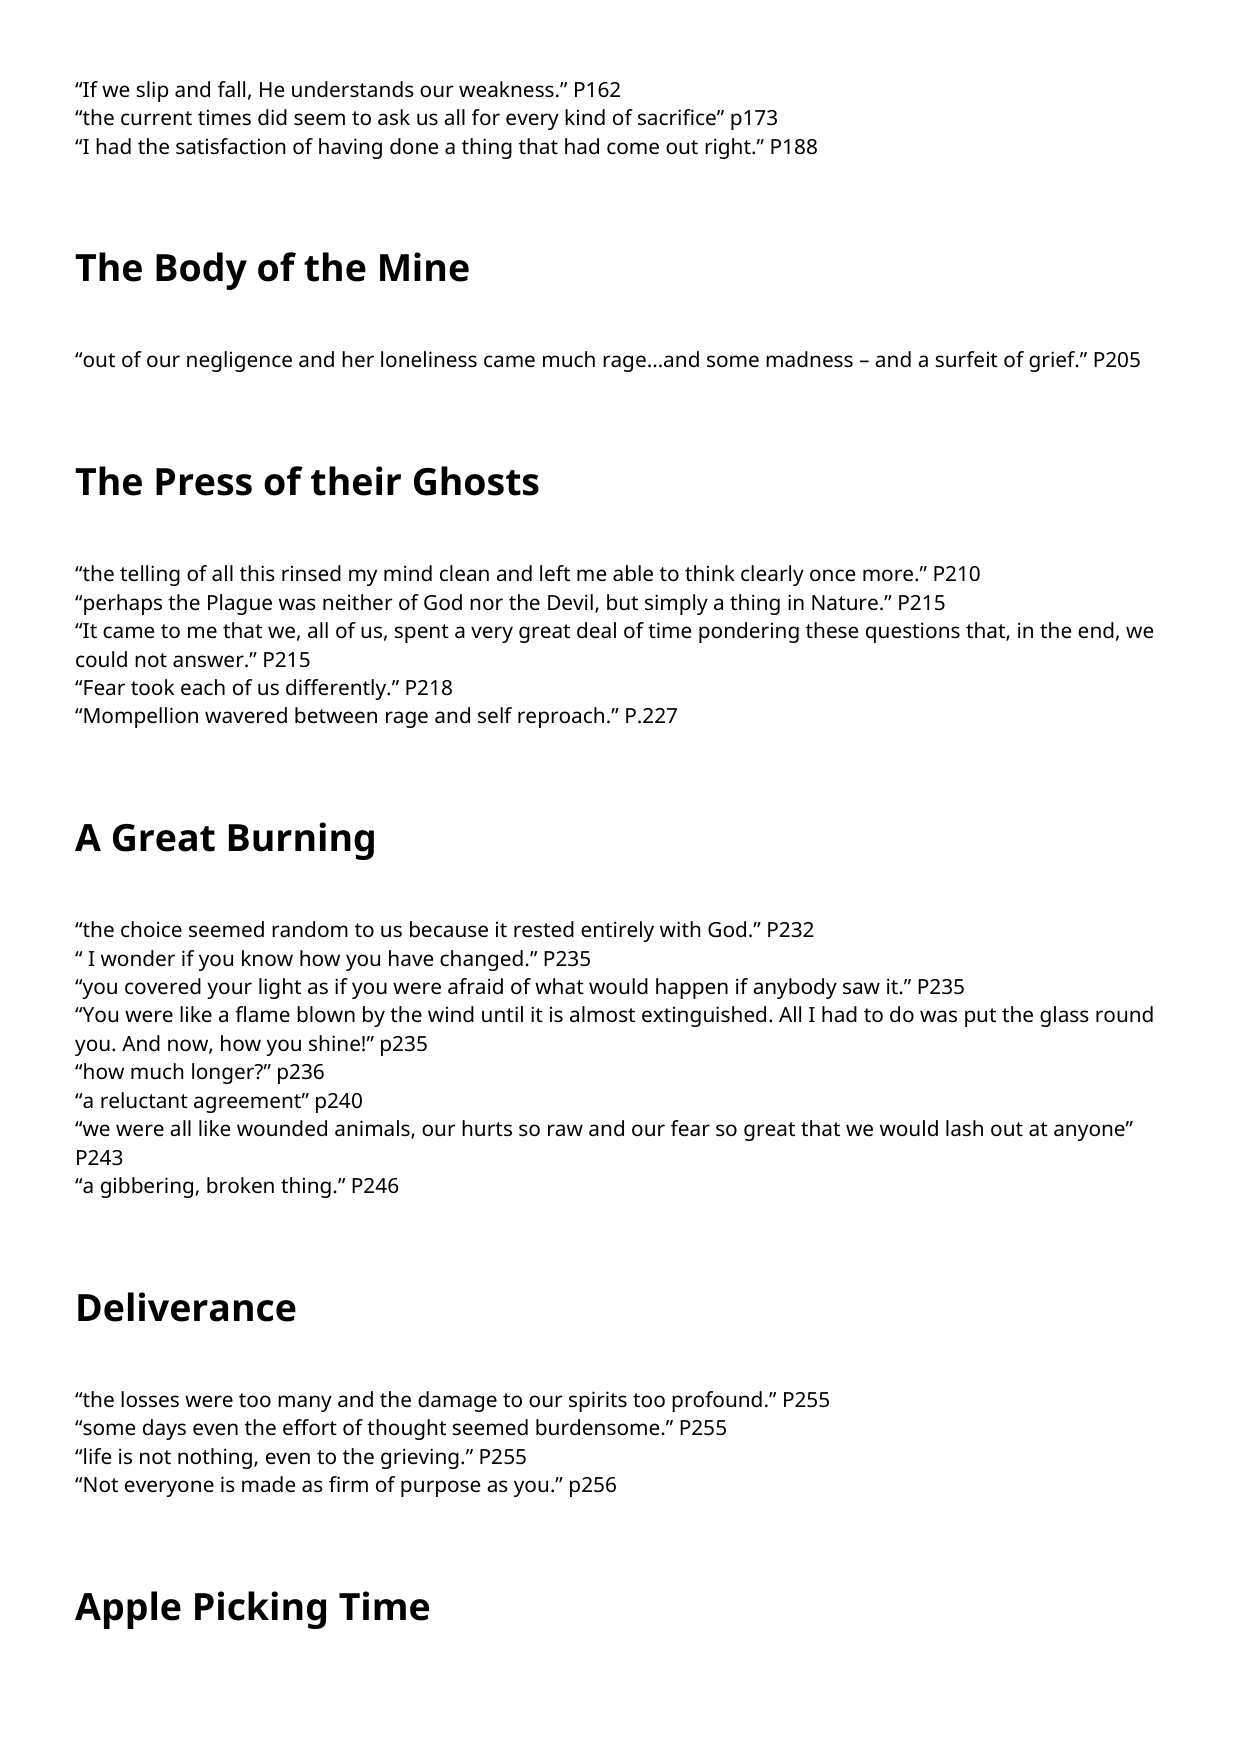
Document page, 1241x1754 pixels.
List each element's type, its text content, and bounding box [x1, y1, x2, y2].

text “out of our negligence and her loneliness came much rage…and some madness – and a surfeit of grief.” P205 [75, 322, 1165, 426]
text Deliverance [75, 1281, 1165, 1332]
text “the losses were too many and the damage to our spirits too profound.” P255 “some days even the effort of thought seemed burdensome.” P255 “life is not nothing, even to the grieving.” P255 “Not everyone is made as firm of purpose as you.” p256 [75, 1361, 1165, 1551]
text “the telling of all this rinsed my mind clean and left me able to think clearly once more.” P210 “perhaps the Plague was neither of God nor the Devil, but simply a thing in Nature.” P215 “It came to me that we, all of us, spent a very great deal of time pondering these questions that, in the end, we could not answer.” P215 “Fear took each of us differently.” P218 “Mompellion wavered between rage and self reproach.” P.227 [75, 535, 1165, 782]
text “the choice seemed random to us because it rested entirely with God.” P232 “ I wonder if you know how you have changed.” P235 “you covered your light as if you were afraid of what would happen if anybody saw it.” P235 “You were like a flame blown by the wind until it is almost extinguished. All I had to do was put the glass round you. And now, how you shine!” p235 “how much longer?” p236 “a reluctant agreement” p240 “we were all like wounded animals, our hurts so raw and our fear so great that we would lash out at anyone” P243 “a gibbering, broken thing.” P246 [75, 891, 1165, 1252]
text The Body of the Mine [75, 241, 1165, 292]
text The Press of their Ghosts [75, 455, 1165, 506]
text A Great Burning [75, 811, 1165, 862]
text Apple Picking Time [75, 1580, 1165, 1631]
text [75, 75, 1165, 212]
